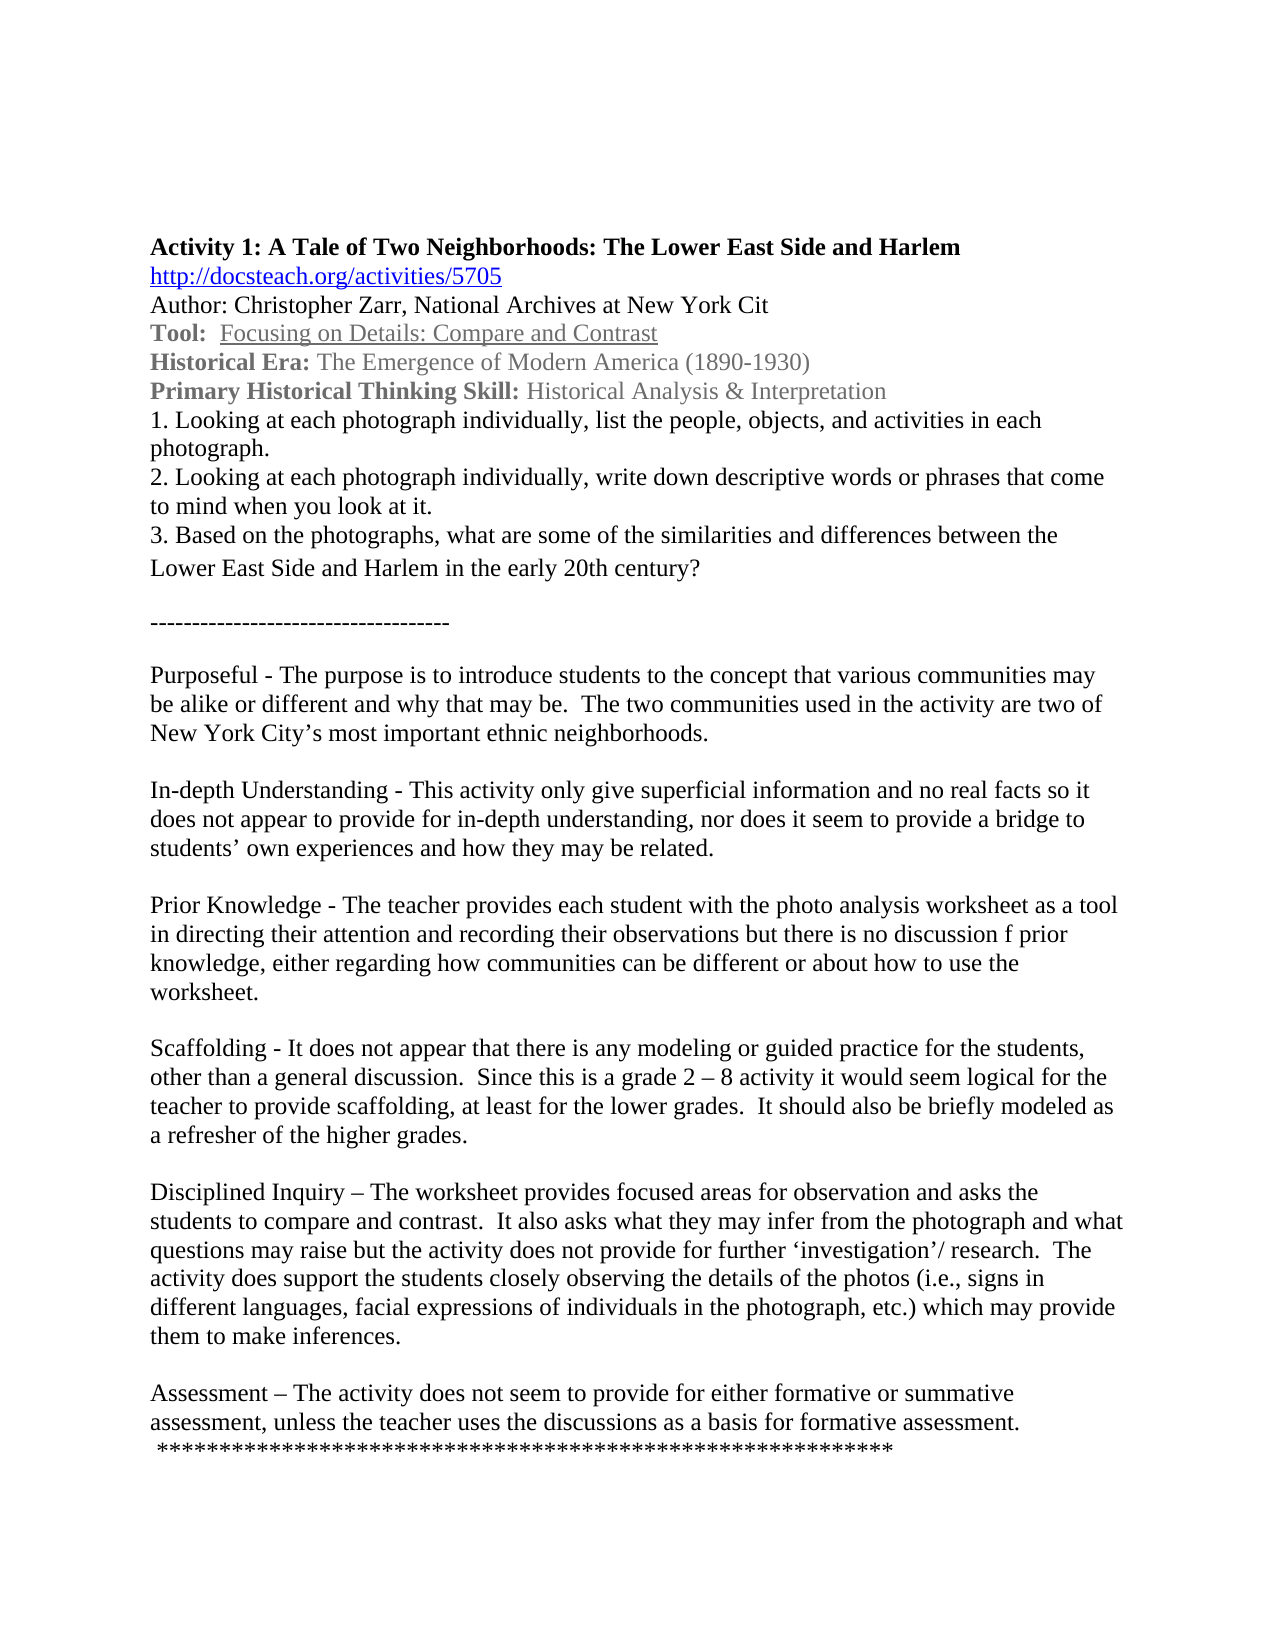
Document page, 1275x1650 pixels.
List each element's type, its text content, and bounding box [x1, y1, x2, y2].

text *********************************************************** [150, 1436, 1125, 1465]
subtitle Activity 1: A Tale of Two Neighborhoods: The Lower East Side and Harlem [150, 232, 1125, 261]
text Historical Era: The Emergence of Modern America (1890-1930) [150, 347, 1125, 376]
text Disciplined Inquiry – The worksheet provides focused areas for observation and asks the students to compare and contrast. It also asks what they may infer from the photograph and what questions may raise but the activity does not provide for further ‘investigation’/ research. The activity does support the students closely observing the details of the photos (i.e., signs in different languages, facial expressions of individuals in the photograph, etc.) which may provide them to make inferences. [150, 1177, 1125, 1350]
text Purposeful - The purpose is to introduce students to the concept that various communities may be alike or different and why that may be. The two communities used in the activity are two of New York City’s most important ethnic neighborhoods. [150, 660, 1125, 747]
text Prior Knowledge - The teacher provides each student with the photo analysis worksheet as a tool in directing their attention and recording their observations but there is no discussion f prior knowledge, either regarding how communities can be different or about how to use the worksheet. [150, 890, 1125, 1005]
text 1. Looking at each photograph individually, list the people, objects, and activities in each photograph. [150, 405, 1125, 462]
text Scaffolding - It does not appear that there is any modeling or guided practice for the students, other than a general discussion. Since this is a grade 2 – 8 activity it would seem logical for the teacher to provide scaffolding, at least for the lower grades. It should also be briefly modeled as a refresher of the higher grades. [150, 1033, 1125, 1148]
text 2. Looking at each photograph individually, write down descriptive words or phrases that come to mind when you look at it. [150, 462, 1125, 520]
text Tool: Focusing on Details: Compare and Contrast [150, 318, 1125, 347]
text Author: Christopher Zarr, National Archives at New York Cit [150, 290, 1125, 318]
text In-depth Understanding - This activity only give superficial information and no real facts so it does not appear to provide for in-depth understanding, nor does it seem to provide a bridge to students’ own experiences and how they may be related. [150, 775, 1125, 862]
text http://docsteach.org/activities/5705 [150, 261, 1125, 290]
text 3. Based on the photographs, what are some of the similarities and differences between the Lower East Side and Harlem in the early 20th century? [150, 520, 1125, 581]
text Primary Historical Thinking Skill: Historical Analysis & Interpretation [150, 376, 1125, 405]
text Assessment – The activity does not seem to provide for either formative or summative assessment, unless the teacher uses the discussions as a basis for formative assessment. [150, 1378, 1125, 1436]
text ------------------------------------ [150, 607, 1125, 635]
